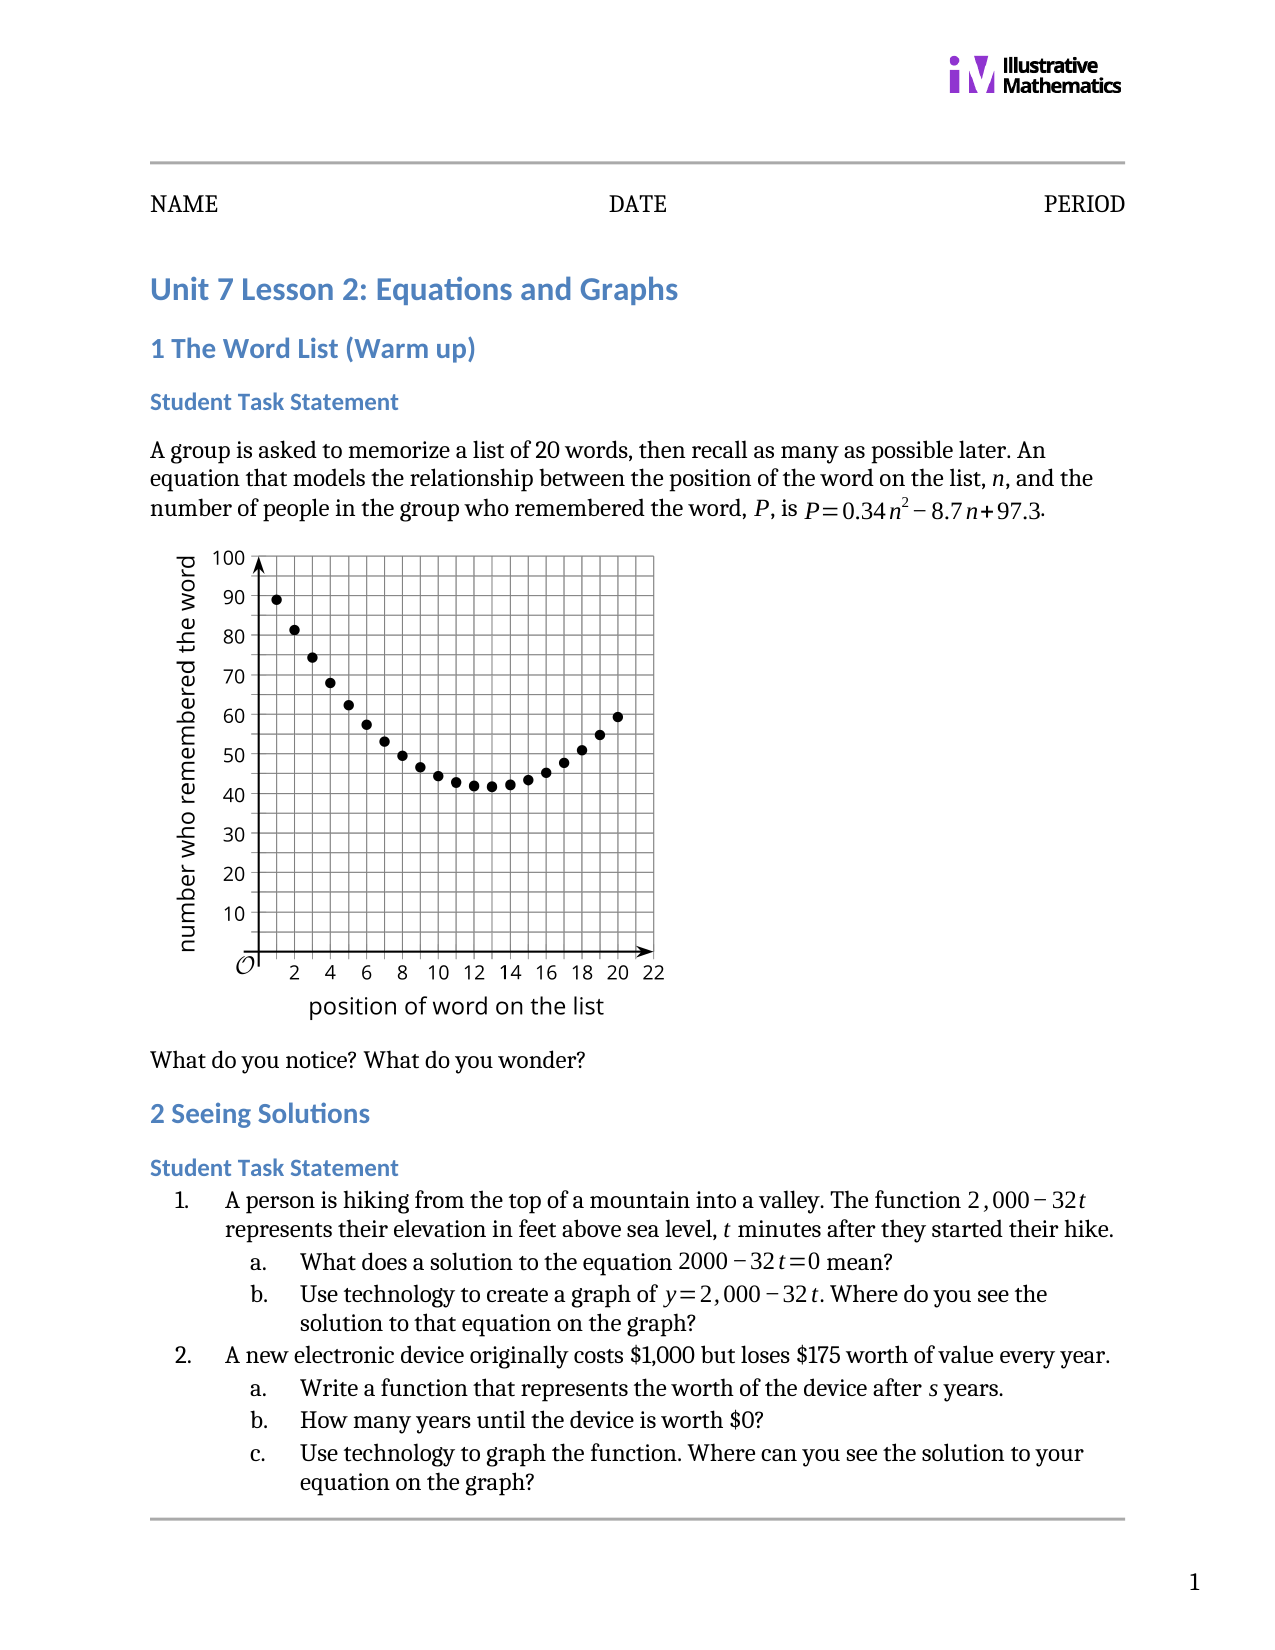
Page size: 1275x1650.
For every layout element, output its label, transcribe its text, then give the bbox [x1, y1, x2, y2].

subtitle Student Task Statement [150, 1152, 1125, 1182]
picture [949, 55, 1121, 93]
subtitle Student Task Statement [150, 386, 1125, 417]
list What does a solution to the equation mean? [250, 1247, 1125, 1276]
list How many years until the device is worth $0? [250, 1406, 1125, 1435]
picture [168, 543, 673, 1028]
list Write a function that represents the worth of the device after years. [250, 1374, 1125, 1402]
list Use technology to graph the function. Where can you see the solution to your equation on the graph? [250, 1439, 1125, 1496]
subtitle 1 The Word List (Warm up) [150, 330, 1125, 366]
text A group is asked to memorize a list of 20 words, then recall as many as possible later. An equation that models the relationship between the position of the word on the list, , and the number of people in the group who remembered the word, , is . [150, 436, 1125, 524]
list A person is hiking from the top of a mountain into a valley. The function represents their elevation in feet above sea level, minutes after they started their hike. [175, 1186, 1125, 1244]
list Use technology to create a graph of . Where do you see the solution to that equation on the graph? [250, 1280, 1125, 1337]
list A new electronic device originally costs $1,000 but loses $175 worth of value every year. [175, 1341, 1125, 1370]
text What do you notice? What do you wonder? [150, 1046, 1125, 1075]
subtitle Unit 7 Lesson 2: Equations and Graphs [150, 268, 1125, 309]
subtitle 2 Seeing Solutions [150, 1096, 1125, 1131]
